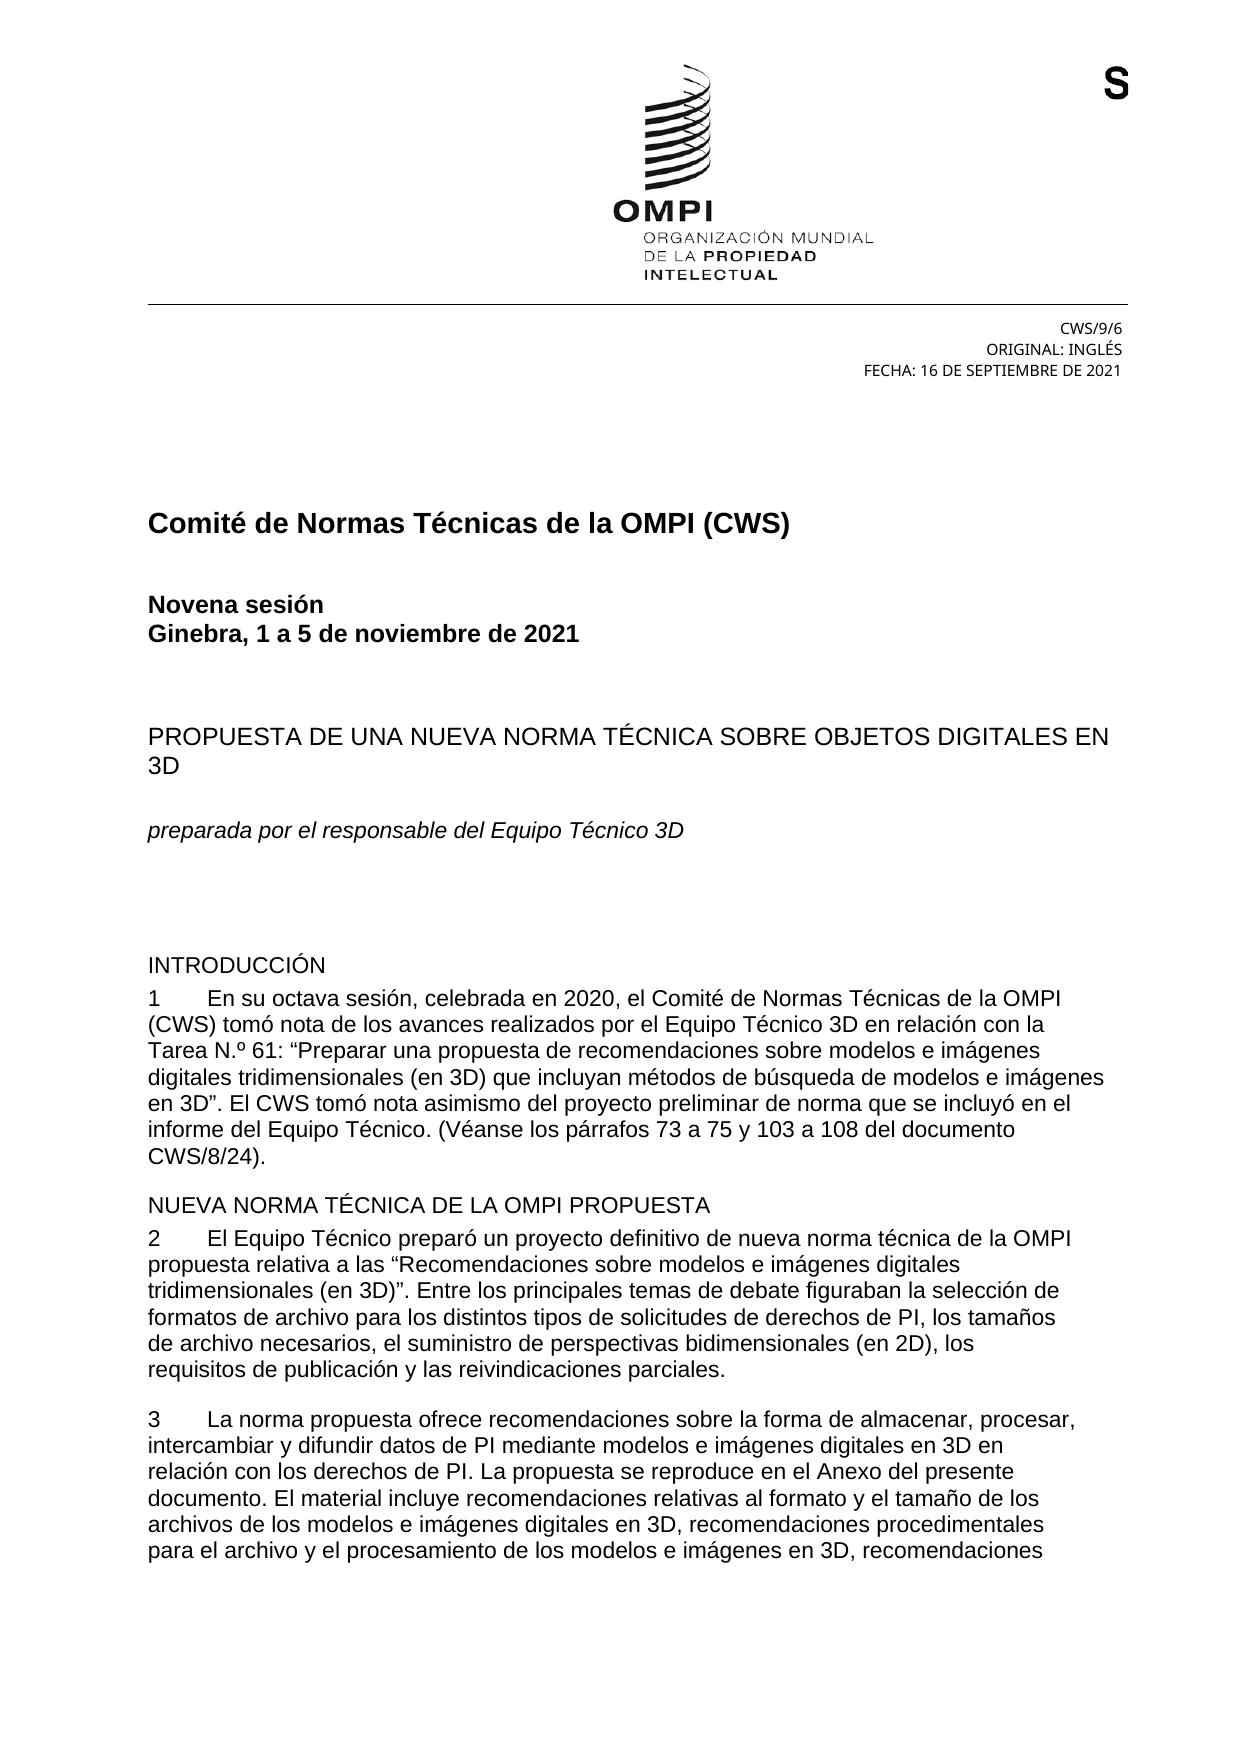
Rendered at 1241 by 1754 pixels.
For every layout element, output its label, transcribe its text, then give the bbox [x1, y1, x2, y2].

text Propuesta de una nueva norma técnica sobre objetos digitales en 3D [148, 722, 1122, 780]
text El Equipo Técnico preparó un proyecto definitivo de nueva norma técnica de la OMPI propuesta relativa a las “Recomendaciones sobre modelos e imágenes digitales tridimensionales (en 3D)”. Entre los principales temas de debate figuraban la selección de formatos de archivo para los distintos tipos de solicitudes de derechos de PI, los tamaños de archivo necesarios, el suministro de perspectivas bidimensionales (en 2D), los requisitos de publicación y las reivindicaciones parciales. [148, 1224, 1078, 1383]
list En su octava sesión, celebrada en 2020, el Comité de Normas Técnicas de la OMPI (CWS) tomó nota de los avances realizados por el Equipo Técnico 3D en relación con la Tarea N.º 61: “Preparar una propuesta de recomendaciones sobre modelos e imágenes digitales tridimensionales (en 3D) que incluyan métodos de búsqueda de modelos e imágenes en 3D”. El CWS tomó nota asimismo del proyecto preliminar de norma que se incluyó en el informe del Equipo Técnico. (Véanse los párrafos 73 a 75 y 103 a 108 del documento CWS/8/24). [148, 984, 1122, 1169]
subtitle Comité de Normas Técnicas de la OMPI (CWS) [148, 506, 1122, 540]
text preparada por el responsable del Equipo Técnico 3D [148, 817, 1122, 844]
text NUEVA NORMA TÉCNICA DE LA OMPI PROPUESTA [148, 1192, 1122, 1218]
text ORIGINAL: inglés [148, 339, 1122, 360]
text CWS/9/6 [148, 317, 1122, 339]
text INTRODUCCIÓN [148, 952, 1122, 978]
picture [611, 59, 1129, 281]
text Novena sesión [148, 590, 1122, 618]
text Ginebra, 1 a 5 de noviembre de 2021 [148, 618, 1122, 647]
text fecha: 16 de septiembre de 2021 [148, 360, 1122, 381]
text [148, 1406, 1078, 1564]
